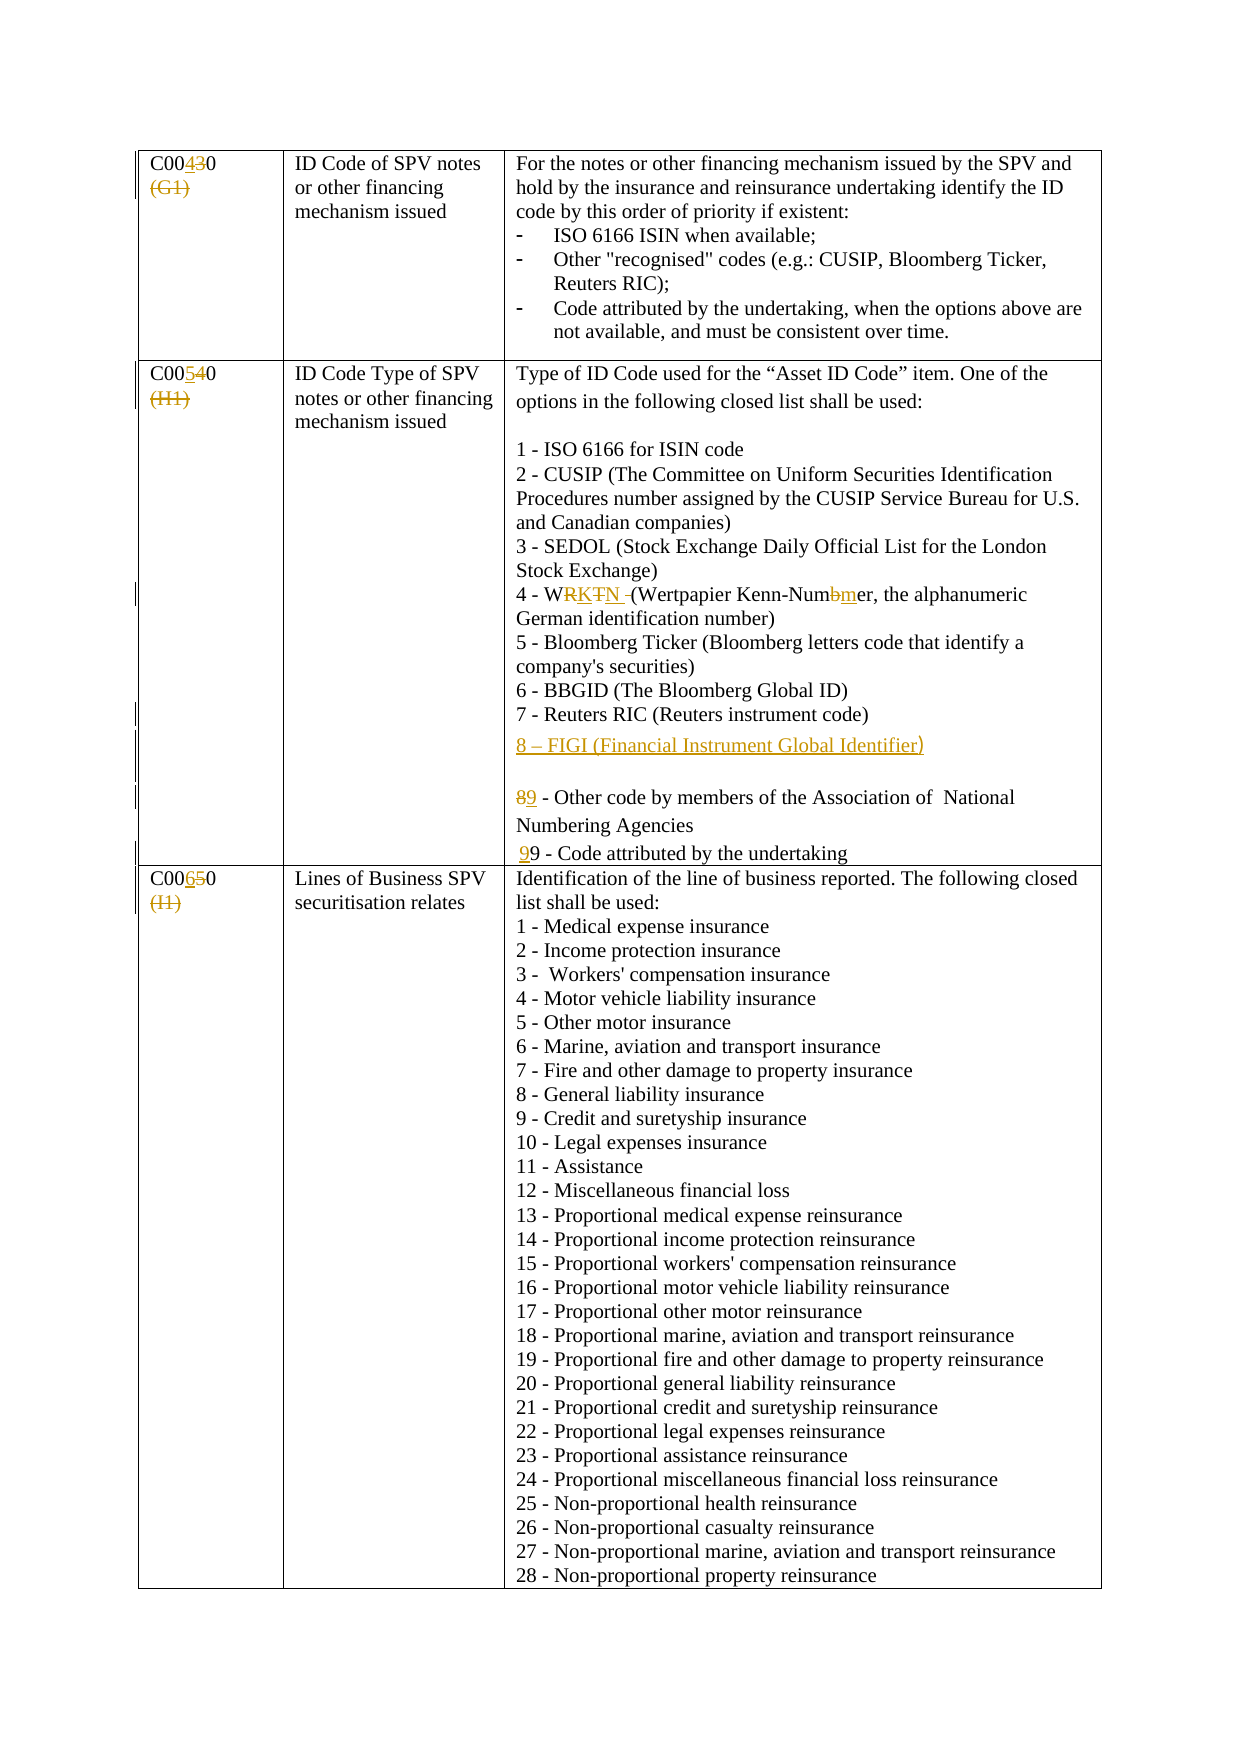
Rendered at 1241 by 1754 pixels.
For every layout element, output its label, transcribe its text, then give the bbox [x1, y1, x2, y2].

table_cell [505, 866, 1101, 1587]
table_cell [284, 866, 504, 1587]
table_cell C000 [139, 361, 283, 864]
table_cell ID Code Type of SPV notes or other financing mechanism issued [284, 361, 504, 864]
table_cell Type of ID Code used for the “Asset ID Code” item. One of the options in the following closed list shall be used: 1 - ISO 6166 for ISIN code 2 - CUSIP (The Committee on Uniform Securities Identification Procedures number assigned by the CUSIP Service Bureau for U.S. and Canadian companies) 3 - SEDOL (Stock Exchange Daily Official List for the London Stock Exchange) 4 - W(Wertpapier Kenn-Numer, the alphanumeric German identification number) 5 - Bloomberg Ticker (Bloomberg letters code that identify a company's securities) 6 - BBGID (The Bloomberg Global ID) 7 - Reuters RIC (Reuters instrument code) - Other code by members of the Association of National Numbering Agencies 9 - Code attributed by the undertaking [505, 361, 1101, 864]
table_cell C000 [139, 866, 283, 1587]
table_cell ID Code of SPV notes or other financing mechanism issued [284, 151, 504, 360]
table_cell C000 [139, 151, 283, 360]
table_cell For the notes or other financing mechanism issued by the SPV and hold by the insurance and reinsurance undertaking identify the ID code by this order of priority if existent: ISO 6166 ISIN when available; Other "recognised" codes (e.g.: CUSIP, Bloomberg Ticker, Reuters RIC); Code attributed by the undertaking, when the options above are not available, and must be consistent over time. [505, 151, 1101, 360]
